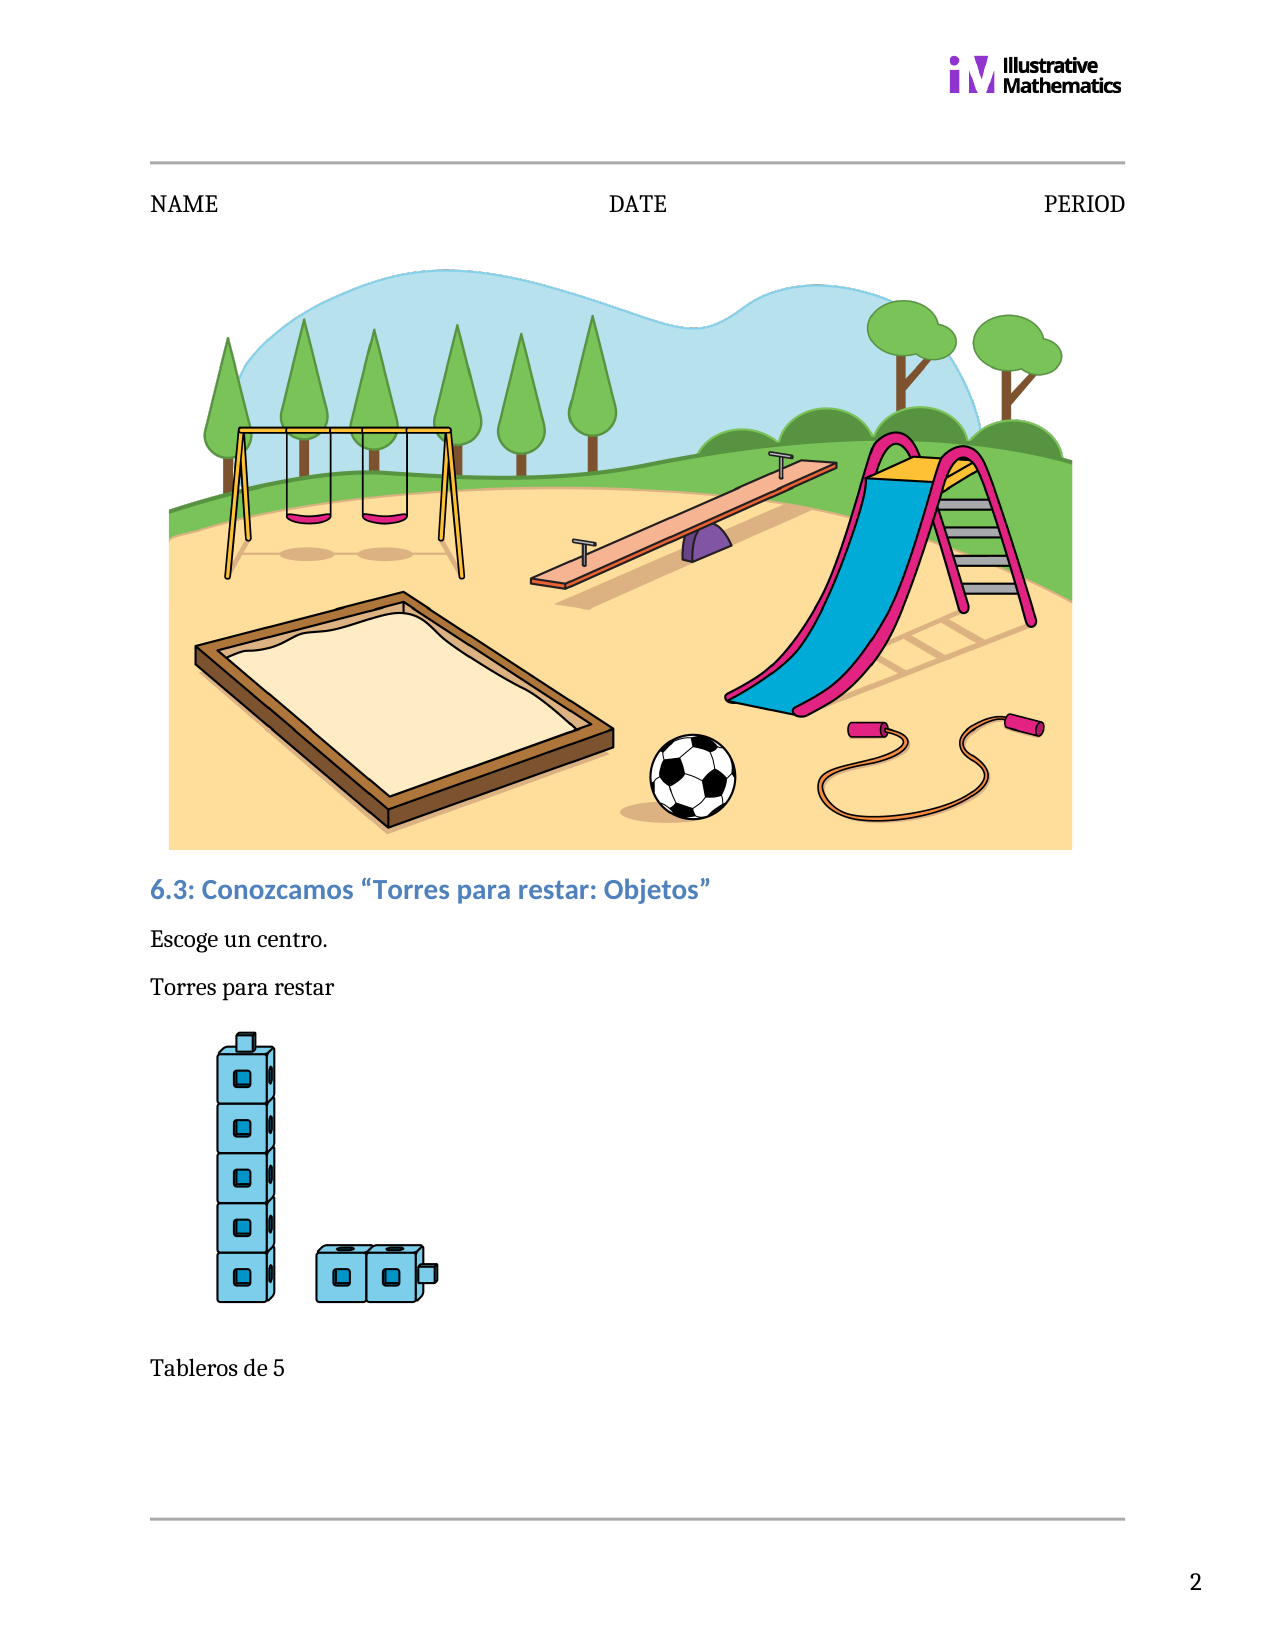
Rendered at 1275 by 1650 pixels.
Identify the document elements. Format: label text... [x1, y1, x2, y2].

picture [949, 55, 1121, 93]
picture [168, 247, 1073, 850]
text Torres para restar [150, 973, 1125, 1001]
text Tableros de 5 [150, 1354, 1125, 1383]
text Escoge un centro. [150, 925, 1125, 954]
picture [168, 1020, 657, 1336]
subtitle 6.3: Conozcamos “Torres para restar: Objetos” [150, 871, 1125, 906]
